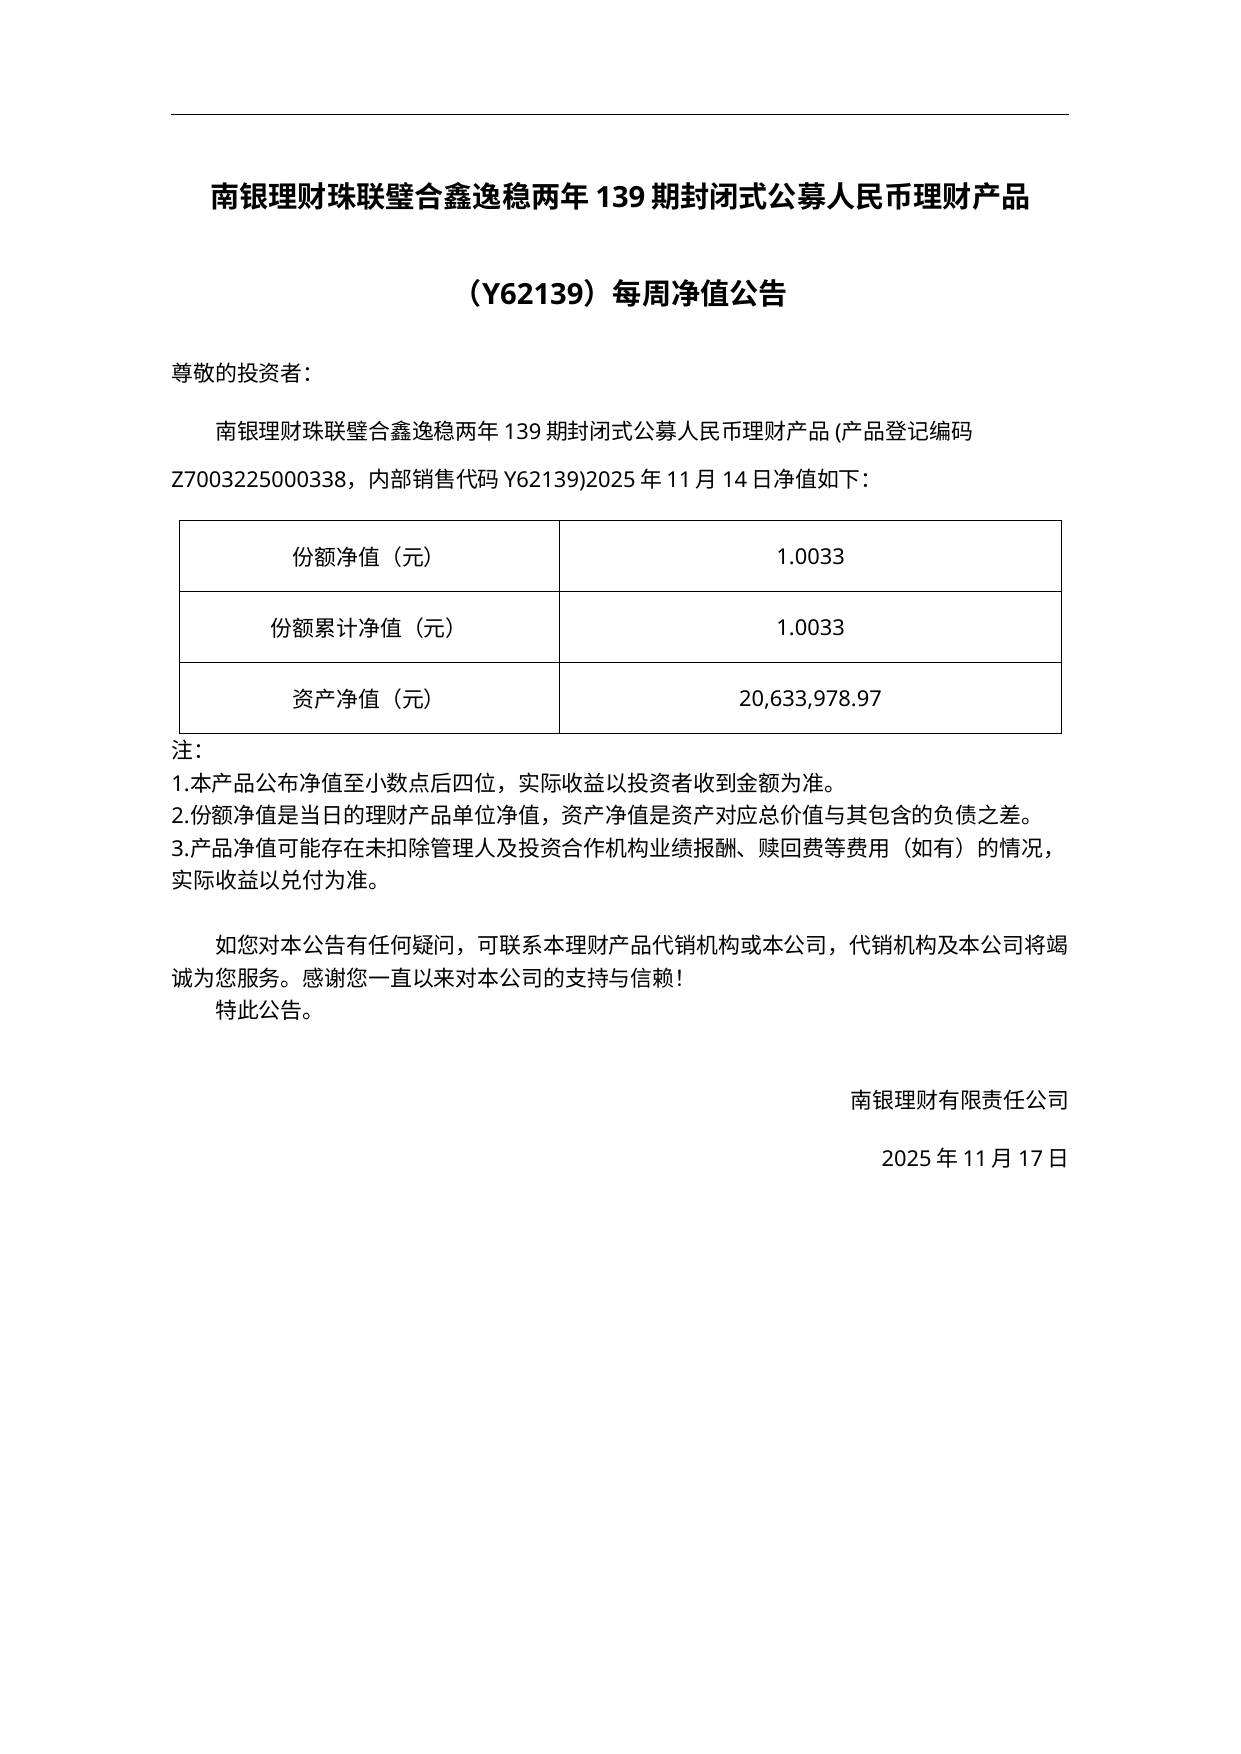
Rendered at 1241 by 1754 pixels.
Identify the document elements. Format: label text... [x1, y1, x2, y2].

text 特此公告。 [171, 993, 1069, 1025]
table_cell 份额累计净值（元） [180, 592, 559, 662]
text 尊敬的投资者： [171, 355, 1069, 388]
text 1.本产品公布净值至小数点后四位，实际收益以投资者收到金额为准。 [171, 765, 1069, 798]
text 南银理财珠联璧合鑫逸稳两年139期封闭式公募人民币理财产品 (产品登记编码Z7003225000338，内部销售代码Y62139)2025年11月14日净值如下： [171, 413, 1069, 494]
text 南银理财有限责任公司 [171, 1082, 1069, 1115]
text 注： [171, 733, 1069, 765]
text 如您对本公告有任何疑问，可联系本理财产品代销机构或本公司，代销机构及本公司将竭诚为您服务。感谢您一直以来对本公司的支持与信赖！ [171, 928, 1069, 993]
text 南银理财珠联璧合鑫逸稳两年139期封闭式公募人民币理财产品（Y62139）每周净值公告 [171, 162, 1069, 324]
table_cell 20,633,978.97 [560, 663, 1061, 733]
table_cell 资产净值（元） [180, 663, 559, 733]
table_cell 1.0033 [560, 592, 1061, 662]
table_header 1.0033 [560, 521, 1061, 591]
text 3.产品净值可能存在未扣除管理人及投资合作机构业绩报酬、赎回费等费用（如有）的情况，实际收益以兑付为准。 [171, 830, 1069, 895]
table_header 份额净值（元） [180, 521, 559, 591]
text 2.份额净值是当日的理财产品单位净值，资产净值是资产对应总价值与其包含的负债之差。 [171, 798, 1069, 830]
text 2025年11月17日 [171, 1140, 1069, 1173]
